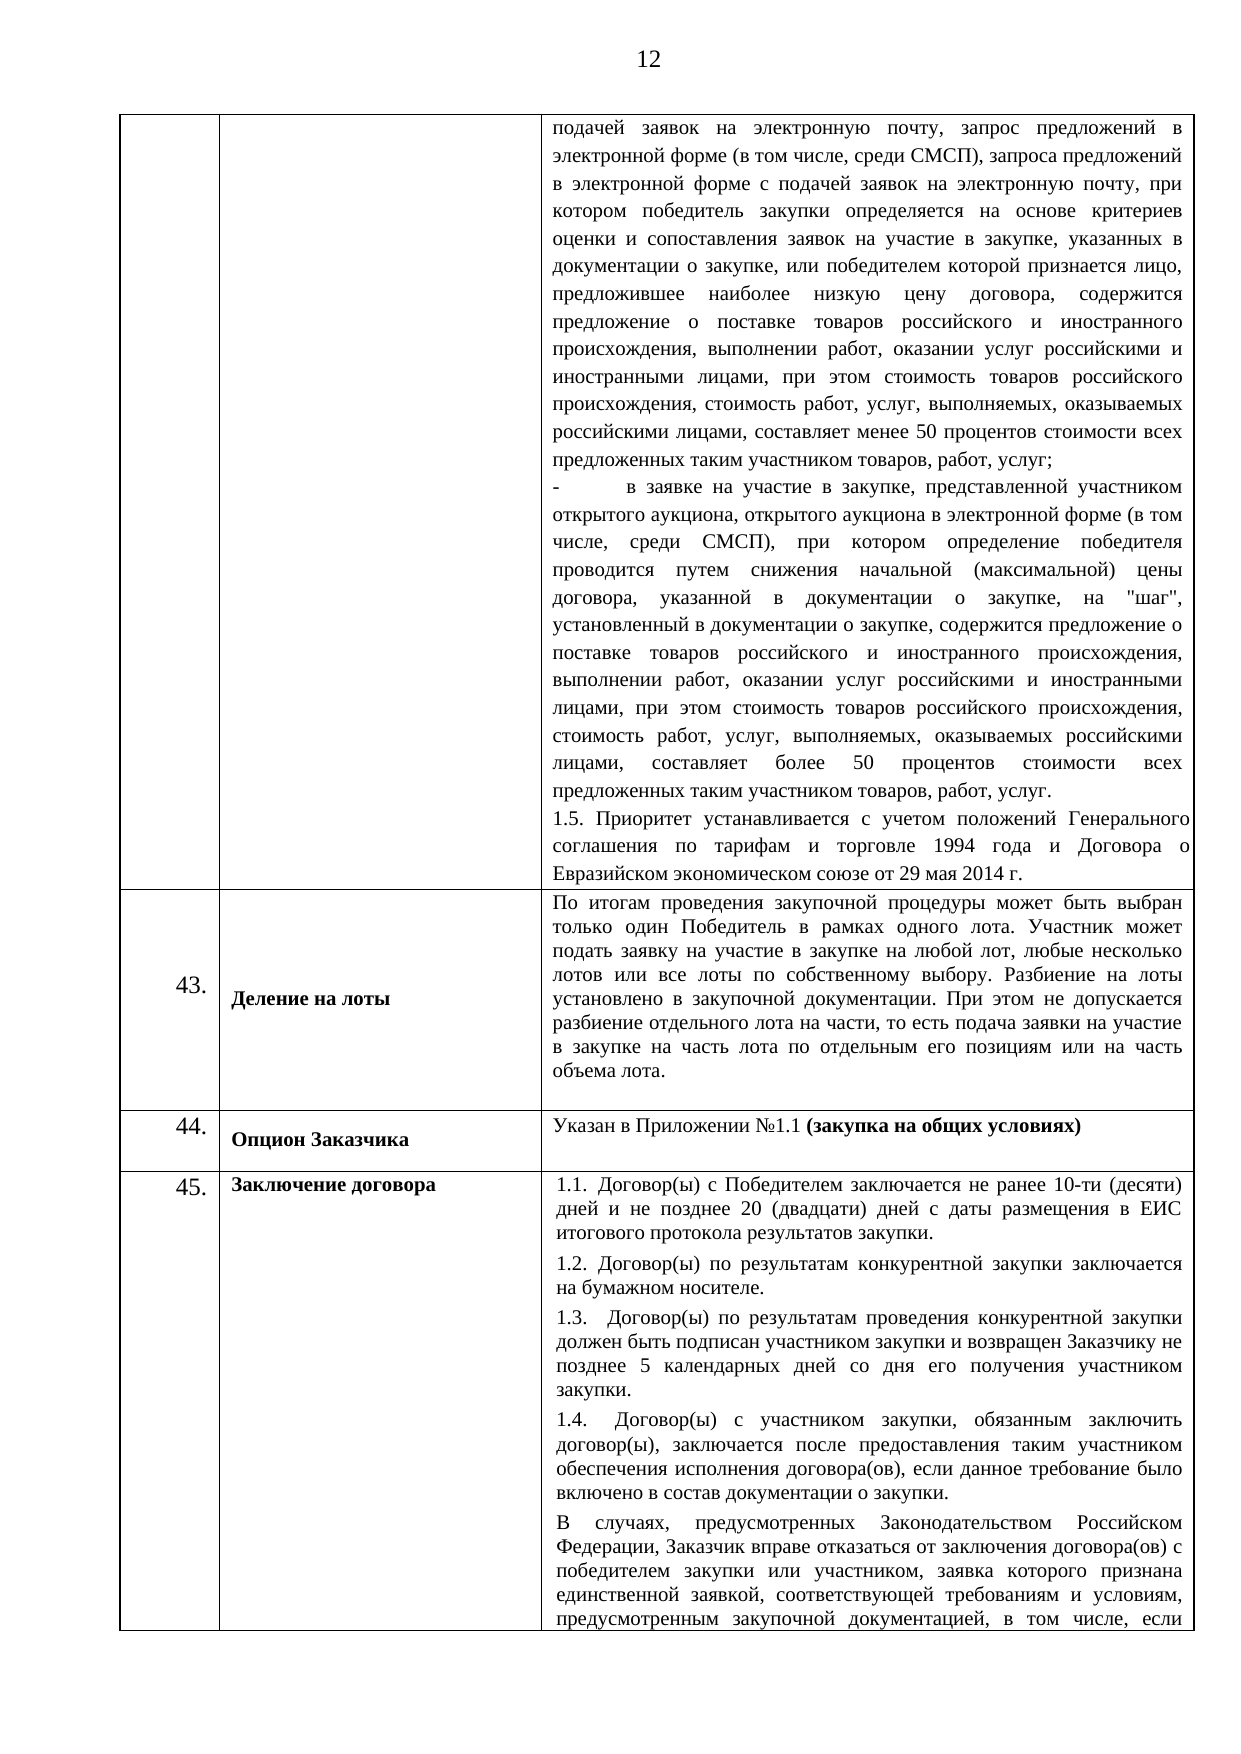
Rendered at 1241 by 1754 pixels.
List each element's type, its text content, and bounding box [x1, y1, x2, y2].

table_cell [121, 1111, 219, 1171]
table_cell Заключение договора [220, 1172, 541, 1630]
table_cell Деление на лоты [220, 890, 541, 1110]
table_cell По итогам проведения закупочной процедуры может быть выбран только один Победитель в рамках одного лота. Участник может подать заявку на участие в закупке на любой лот, любые несколько лотов или все лоты по собственному выбору. Разбиение на лоты установлено в закупочной документации. При этом не допускается разбиение отдельного лота на части, то есть подача заявки на участие в закупке на часть лота по отдельным его позициям или на часть объема лота. [542, 890, 1193, 1110]
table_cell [542, 1172, 1193, 1630]
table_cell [220, 115, 541, 889]
table_cell Опцион Заказчика [220, 1111, 541, 1171]
table_cell Указан в Приложении №1.1 (закупка на общих условиях) [542, 1111, 1193, 1171]
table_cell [542, 115, 1193, 889]
table_cell [121, 115, 219, 889]
table_cell [121, 890, 219, 1110]
table_cell [121, 1172, 219, 1630]
